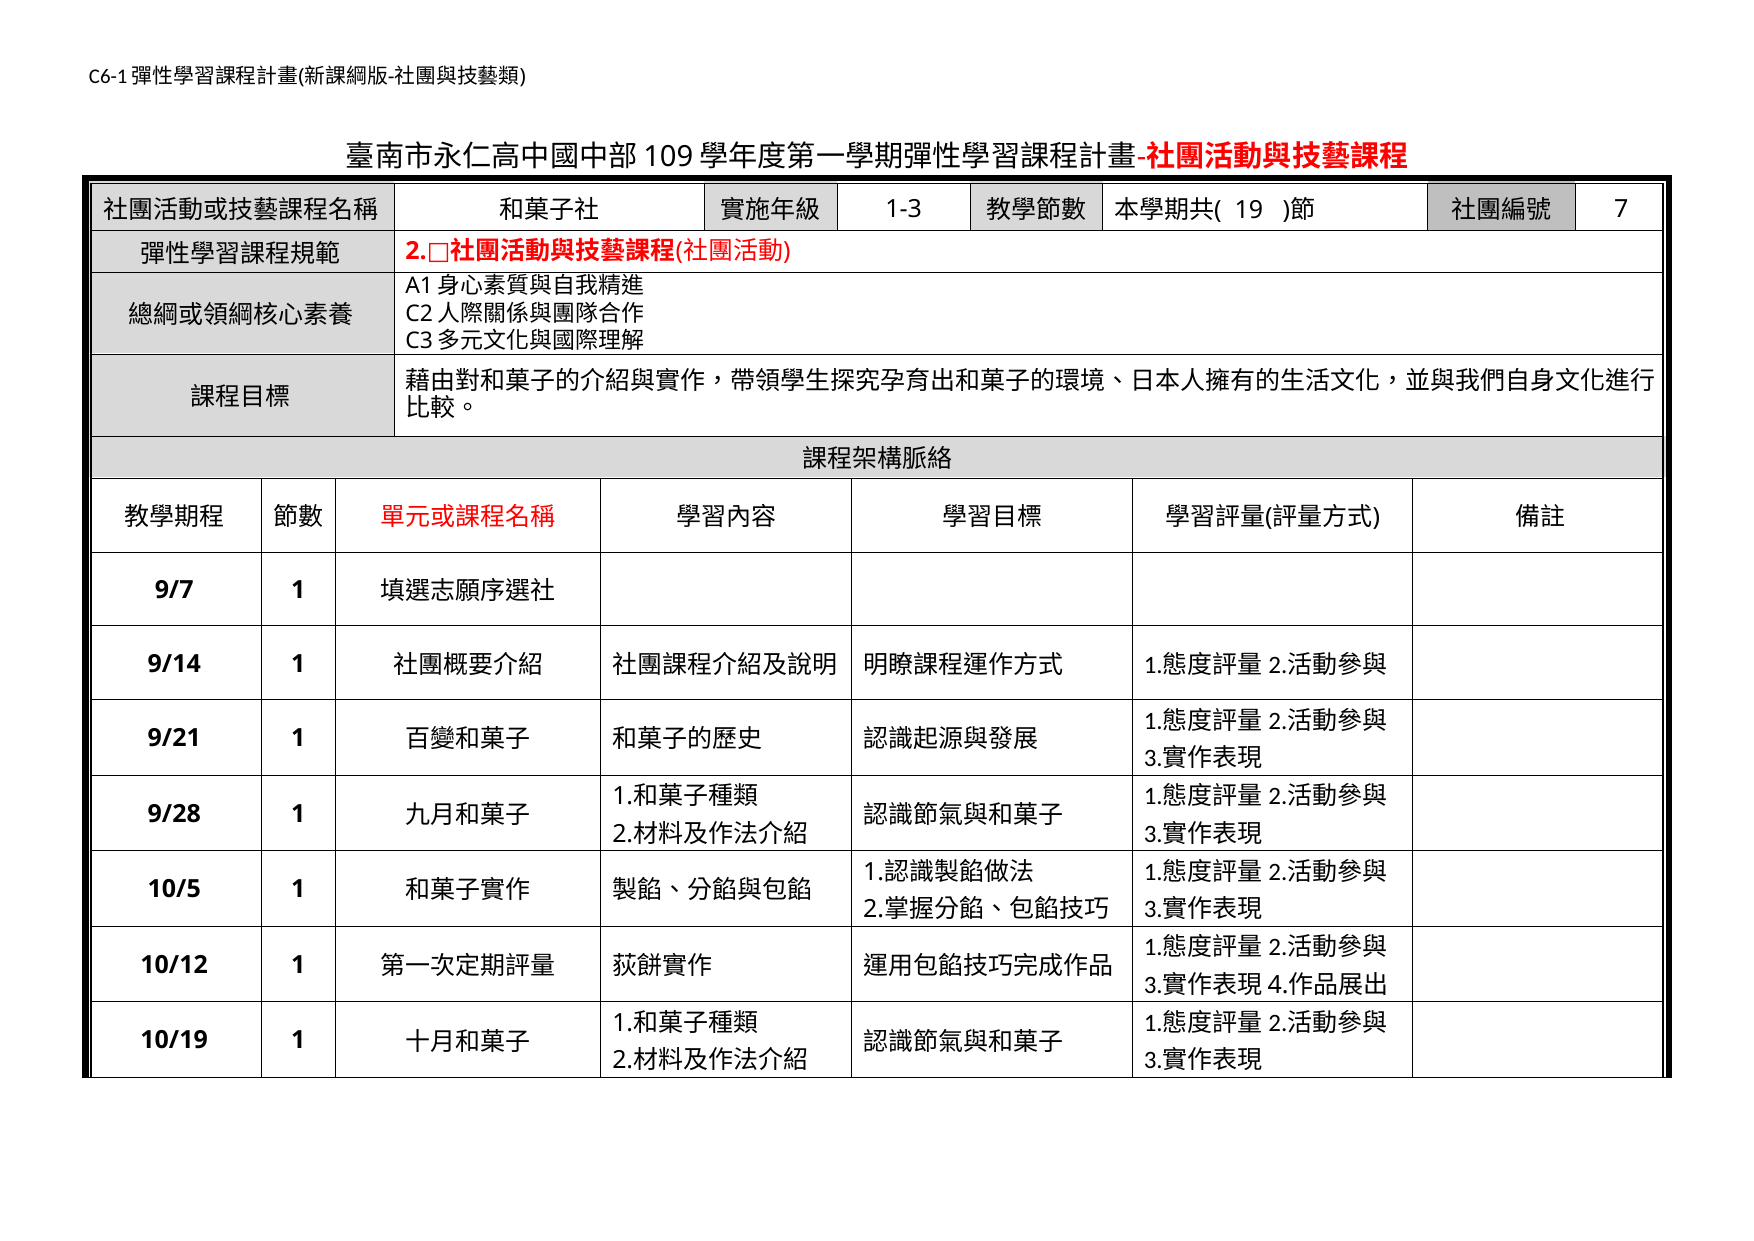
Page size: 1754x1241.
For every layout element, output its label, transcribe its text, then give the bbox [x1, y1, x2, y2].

table_header 本學期共( 19 )節 [1103, 184, 1427, 230]
table_cell 1.態度評量 2.活動參與 [1133, 626, 1412, 699]
table_cell 教學期程 [92, 479, 261, 551]
table_cell 1 [262, 851, 335, 926]
table_cell [1413, 626, 1662, 699]
table_cell 9/21 [92, 700, 261, 774]
table_cell 填選志願序選社 [336, 553, 600, 625]
table_cell 十月和菓子 [336, 1002, 600, 1077]
text 臺南市永仁高中國中部109學年度第一學期彈性學習課程計畫-社團活動與技藝課程 [89, 133, 1665, 175]
table_cell 1.態度評量 2.活動參與 3.實作表現 [1133, 776, 1412, 850]
table_cell 九月和菓子 [336, 776, 600, 850]
table_cell 1.態度評量 2.活動參與 3.實作表現 [1133, 700, 1412, 774]
table_cell 認識節氣與和菓子 [852, 776, 1132, 850]
table_header 7 [1576, 184, 1662, 230]
table_cell 9/7 [92, 553, 261, 625]
table_cell 1.態度評量 2.活動參與 3.實作表現4.作品展出 [1133, 927, 1412, 1001]
table_header 社團編號 [1428, 184, 1575, 230]
table_cell 10/12 [92, 927, 261, 1001]
table_cell 課程目標 [92, 355, 394, 436]
table_cell 學習內容 [601, 479, 851, 551]
table_cell 社團概要介紹 [336, 626, 600, 699]
table_cell [1413, 700, 1662, 774]
table_cell 明瞭課程運作方式 [852, 626, 1132, 699]
table_cell 10/19 [92, 1002, 261, 1077]
table_cell 2.□社團活動與技藝課程(社團活動) [395, 231, 1662, 272]
table_cell 1 [262, 626, 335, 699]
table_cell 節數 [262, 479, 335, 551]
table_cell A1身心素質與自我精進 C2人際關係與團隊合作 C3多元文化與國際理解 [395, 273, 1662, 353]
table_cell 單元或課程名稱 [336, 479, 600, 551]
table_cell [1133, 1002, 1412, 1077]
table_cell 10/5 [92, 851, 261, 926]
table_cell 藉由對和菓子的介紹與實作，帶領學生探究孕育出和菓子的環境、日本人擁有的生活文化，並與我們自身文化進行比較。 [395, 355, 1662, 436]
table_cell 課程架構脈絡 [92, 437, 1662, 477]
table_cell [1413, 851, 1662, 926]
table_cell 1 [262, 1002, 335, 1077]
table_cell 1 [262, 927, 335, 1001]
table_cell [1413, 1002, 1662, 1077]
table_header 教學節數 [971, 184, 1102, 230]
table_cell 9/14 [92, 626, 261, 699]
table_cell [1413, 553, 1662, 625]
table_cell 運用包餡技巧完成作品 [852, 927, 1132, 1001]
table_cell [1413, 927, 1662, 1001]
table_cell 認識起源與發展 [852, 700, 1132, 774]
table_cell 荻餅實作 [601, 927, 851, 1001]
table_cell 製餡、分餡與包餡 [601, 851, 851, 926]
table_header 和菓子社 [395, 184, 704, 230]
table_header 1-3 [838, 184, 970, 230]
table_cell 1.和菓子種類 2.材料及作法介紹 [601, 776, 851, 850]
table_cell 和菓子實作 [336, 851, 600, 926]
table_cell 和菓子的歷史 [601, 700, 851, 774]
table_cell 總綱或領綱核心素養 [92, 273, 394, 353]
table_cell 1 [262, 553, 335, 625]
table_header 實施年級 [705, 184, 837, 230]
table_cell 1.認識製餡做法 2.掌握分餡、包餡技巧 [852, 851, 1132, 926]
table_cell 學習評量(評量方式) [1133, 479, 1412, 551]
table_cell 社團課程介紹及說明 [601, 626, 851, 699]
table_cell 1.和菓子種類 2.材料及作法介紹 [601, 1002, 851, 1077]
table_cell [1413, 776, 1662, 850]
table_cell 認識節氣與和菓子 [852, 1002, 1132, 1077]
table_cell 彈性學習課程規範 [92, 231, 394, 272]
table_cell 1 [262, 776, 335, 850]
table_cell [852, 553, 1132, 625]
table_cell 學習目標 [852, 479, 1132, 551]
table_cell 百變和菓子 [336, 700, 600, 774]
table_cell 1 [262, 700, 335, 774]
table_header 社團活動或技藝課程名稱 [92, 184, 394, 230]
table_cell 備註 [1413, 479, 1662, 551]
table_cell 1.態度評量 2.活動參與 3.實作表現 [1133, 851, 1412, 926]
table_cell [1133, 553, 1412, 625]
table_cell [601, 553, 851, 625]
table_cell 第一次定期評量 [336, 927, 600, 1001]
table_cell 9/28 [92, 776, 261, 850]
